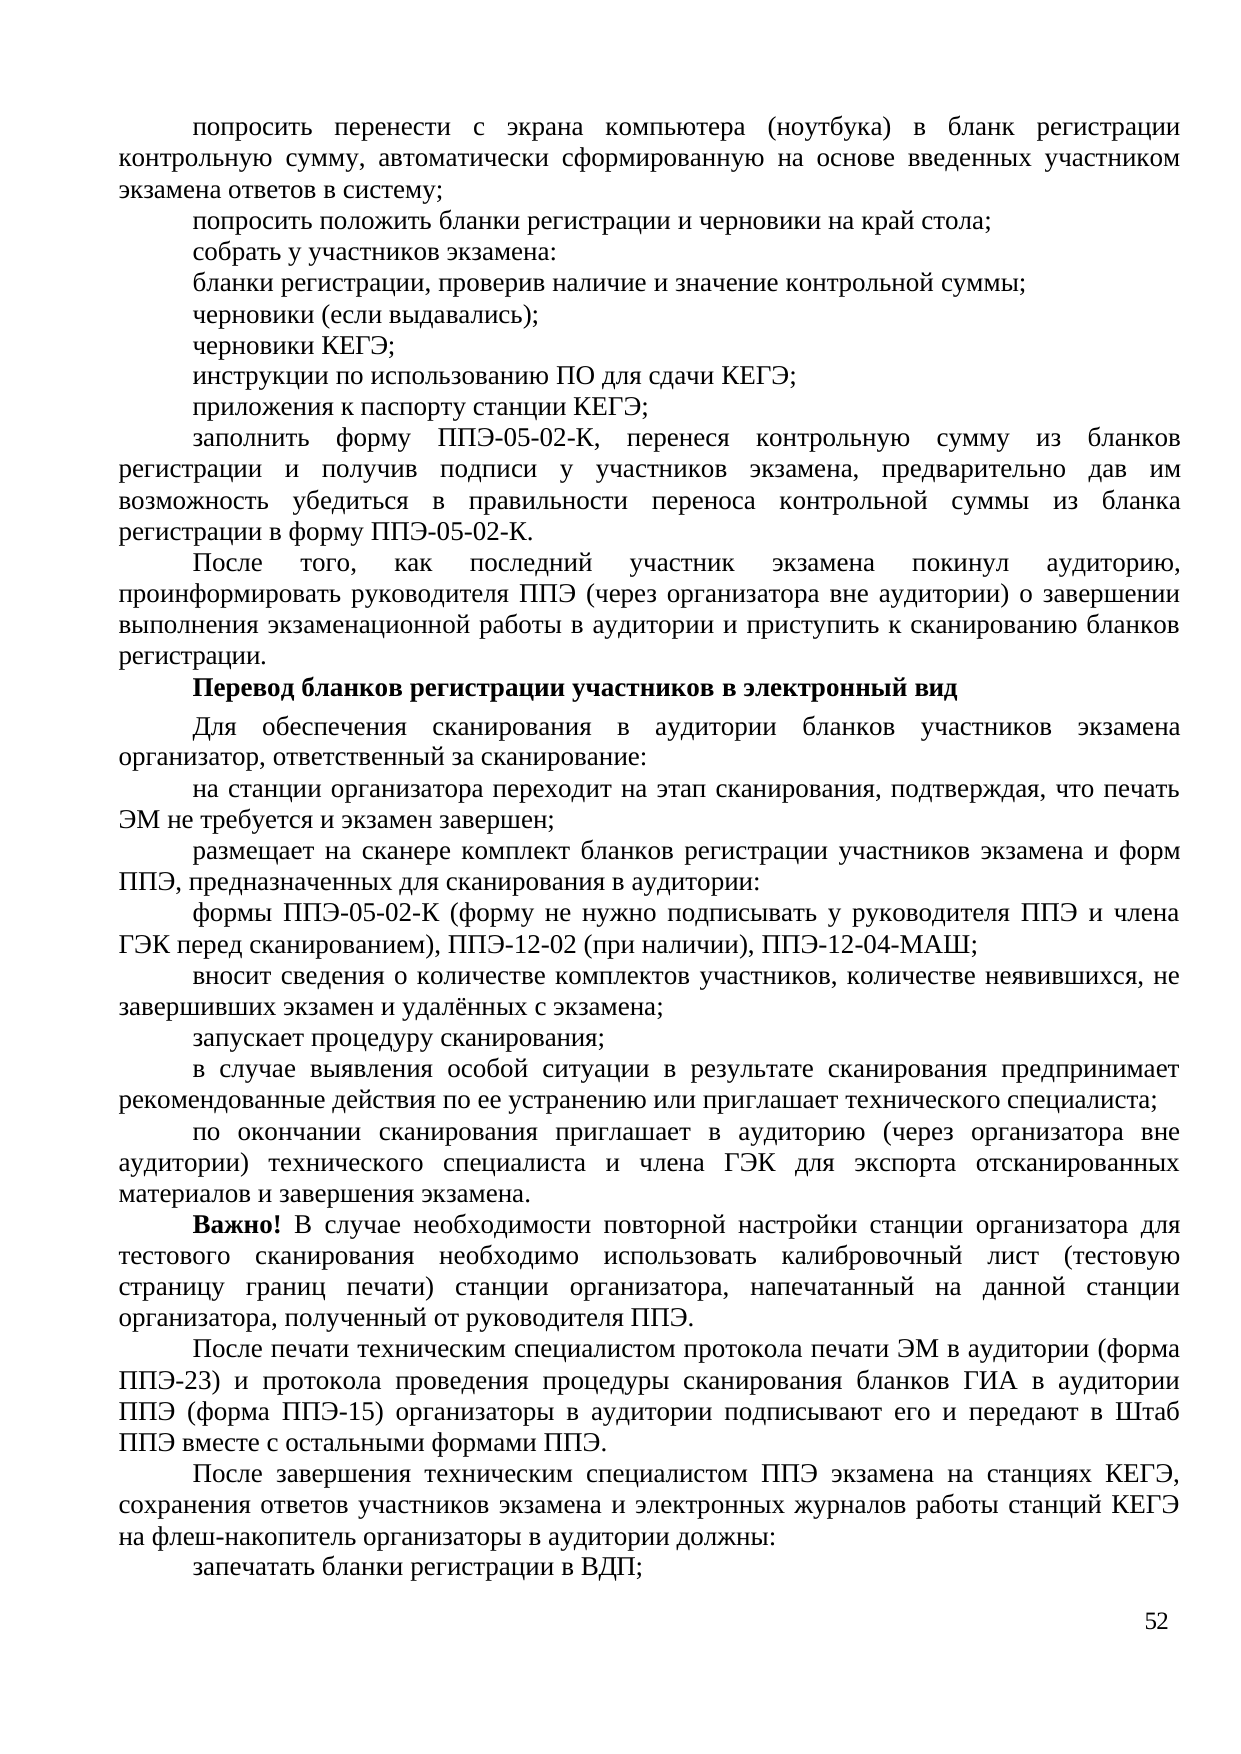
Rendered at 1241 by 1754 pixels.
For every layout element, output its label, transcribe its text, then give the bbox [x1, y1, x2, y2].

text После печати техническим специалистом протокола печати ЭМ в аудитории (форма ППЭ-23) и протокола проведения процедуры сканирования бланков ГИА в аудитории ППЭ (форма ППЭ-15) организаторы в аудитории подписывают его и передают в Штаб ППЭ вместе с остальными формами ППЭ. [118, 1333, 1181, 1457]
text по окончании сканирования приглашает в аудиторию (через организатора вне аудитории) технического специалиста и члена ГЭК для экспорта отсканированных материалов и завершения экзамена. [118, 1114, 1181, 1208]
text размещает на сканере комплект бланков регистрации участников экзамена и форм ППЭ, предназначенных для сканирования в аудитории: [118, 834, 1182, 897]
text инструкции по использованию ПО для сдачи КЕГЭ; приложения к паспорту станции КЕГЭ; [192, 360, 829, 421]
text попросить перенести с экрана компьютера (ноутбука) в бланк регистрации контрольную сумму, автоматически сформированную на основе введенных участником экзамена ответов в систему; [118, 110, 1181, 204]
text Важно! В случае необходимости повторной настройки станции организатора для тестового сканирования необходимо использовать калибровочный лист (тестовую страницу границ печати) станции организатора, напечатанный на данной станции организатора, полученный от руководителя ППЭ. [118, 1208, 1182, 1333]
text попросить положить бланки регистрации и черновики на край стола; собрать у участников экзамена: [192, 204, 1011, 267]
text После того, как последний участник экзамена покинул аудиторию, проинформировать руководителя ППЭ (через организатора вне аудитории) о завершении выполнения экзаменационной работы в аудитории и приступить к сканированию бланков регистрации. [118, 546, 1182, 671]
subtitle Перевод бланков регистрации участников в электронный вид [192, 671, 1217, 702]
text бланки регистрации, проверив наличие и значение контрольной суммы; черновики (если выдавались); [192, 267, 1143, 329]
text вносит сведения о количестве комплектов участников, количестве неявившихся, не завершивших экзамен и удалённых с экзамена; [118, 959, 1182, 1021]
text Для обеспечения сканирования в аудитории бланков участников экзамена организатор, ответственный за сканирование: [118, 711, 1182, 772]
text черновики КЕГЭ; [192, 329, 1217, 360]
text запускает процедуру сканирования; [192, 1021, 1217, 1052]
text запечатать бланки регистрации в ВДП; [192, 1551, 1217, 1582]
text формы ППЭ-05-02-К (форму не нужно подписывать у руководителя ППЭ и члена ГЭК перед сканированием), ППЭ-12-02 (при наличии), ППЭ-12-04-МАШ; [118, 897, 1181, 959]
text в случае выявления особой ситуации в результате сканирования предпринимает рекомендованные действия по ее устранению или приглашает технического специалиста; [118, 1052, 1181, 1114]
text на станции организатора переходит на этап сканирования, подтверждая, что печать ЭМ не требуется и экзамен завершен; [118, 772, 1181, 834]
text заполнить форму ППЭ-05-02-К, перенеся контрольную сумму из бланков регистрации и получив подписи у участников экзамена, предварительно дав им возможность убедиться в правильности переноса контрольной суммы из бланка регистрации в форму ППЭ-05-02-К. [118, 421, 1182, 546]
text После завершения техническим специалистом ППЭ экзамена на станциях КЕГЭ, сохранения ответов участников экзамена и электронных журналов работы станций КЕГЭ на флеш-накопитель организаторы в аудитории должны: [118, 1457, 1181, 1551]
